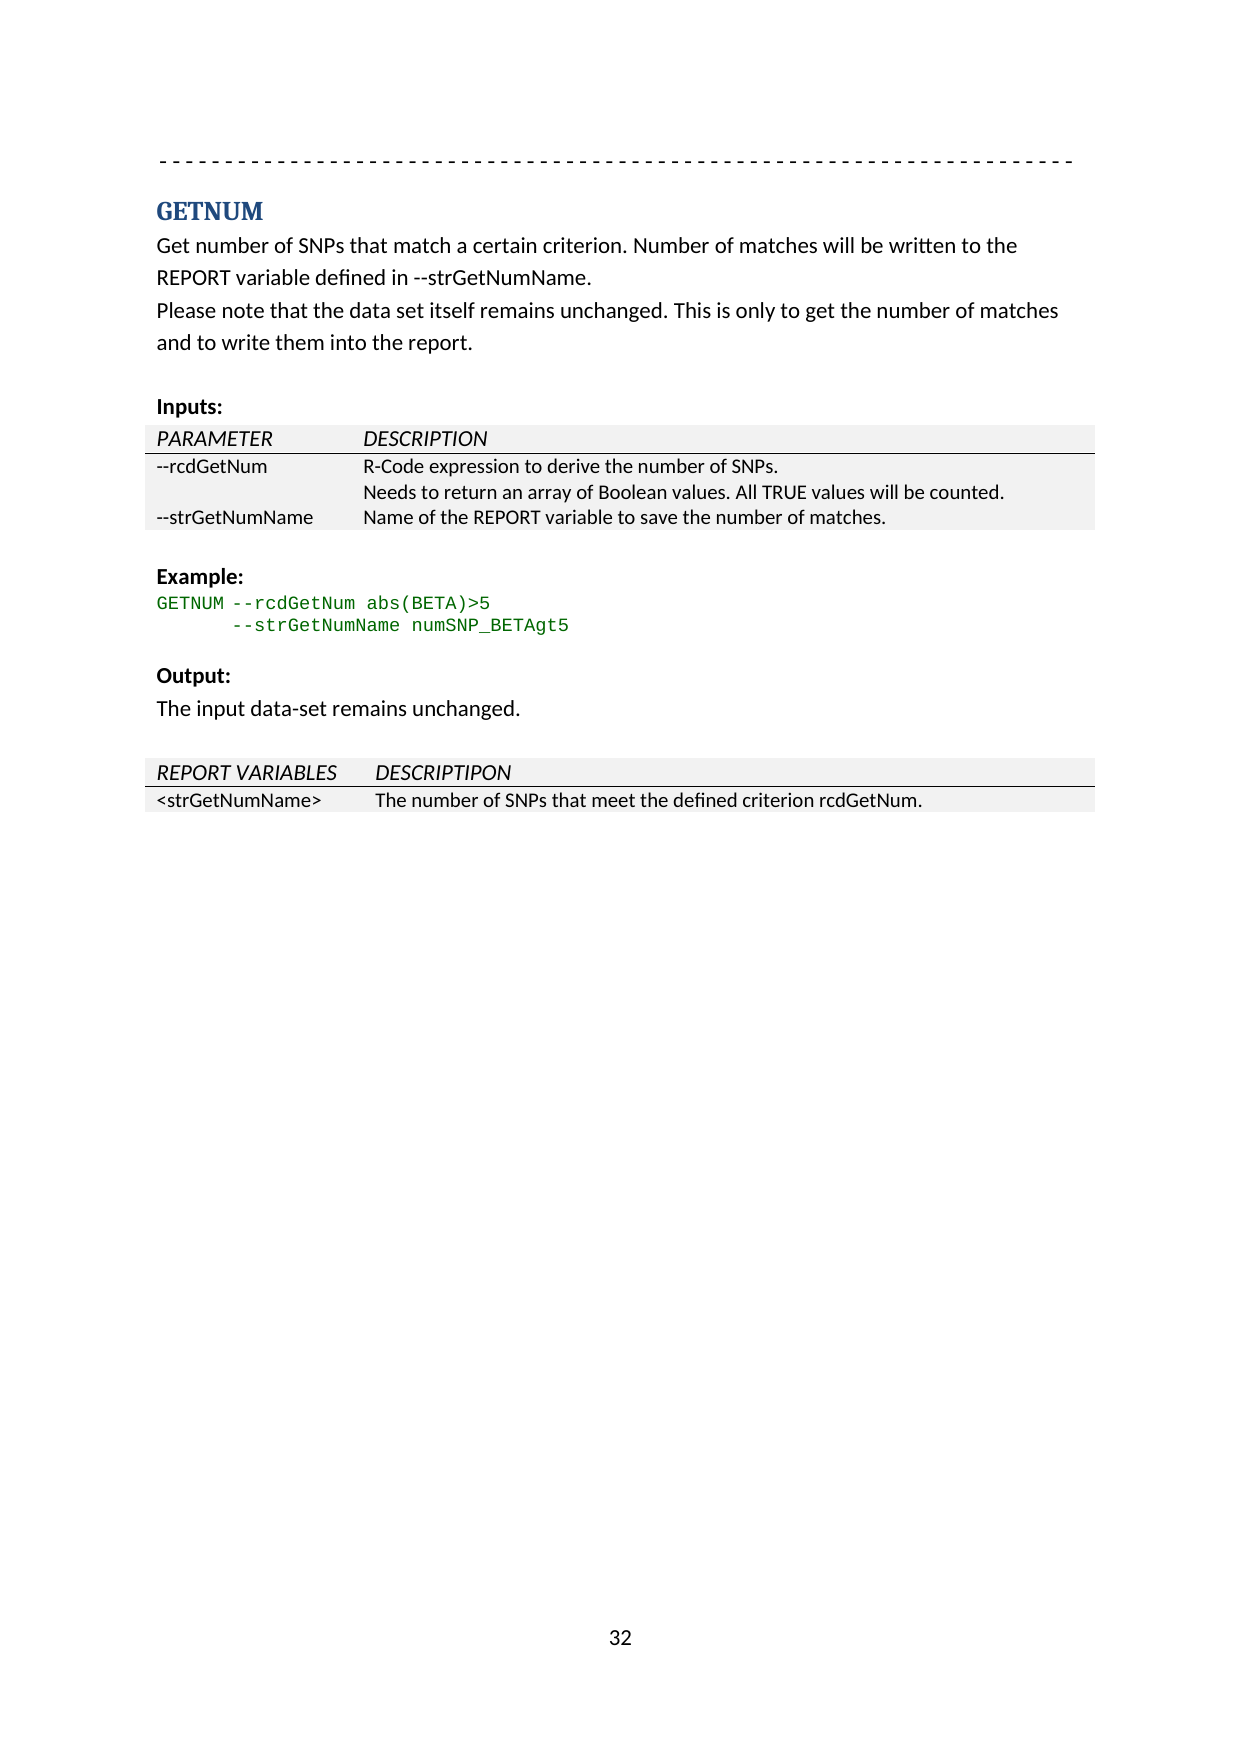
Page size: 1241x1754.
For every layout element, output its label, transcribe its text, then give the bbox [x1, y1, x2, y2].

table_header DESCRIPTIPON [364, 758, 1095, 786]
table_cell <strGetNumName> [145, 787, 364, 812]
table_header REPORT VARIABLES [145, 758, 364, 786]
text GETNUM --rcdGetNum abs(BETA)>5 [156, 594, 1084, 615]
text --strGetNumName numSNP_BETAgt5 [156, 615, 1084, 637]
text ---------------------------------------------------------------------- [156, 150, 1084, 175]
text Output: [156, 661, 1084, 689]
table_header DESCRIPTION [352, 425, 1095, 452]
text Get number of SNPs that match a certain criterion. Number of matches will be written to the REPORT variable defined in --strGetNumName. [156, 231, 1084, 292]
table_cell The number of SNPs that meet the defined criterion rcdGetNum. [364, 787, 1095, 812]
table_cell R-Code expression to derive the number of SNPs. Needs to return an array of Boolean values. All TRUE values will be counted. [352, 454, 1095, 504]
table_cell --strGetNumName [145, 504, 352, 530]
text Please note that the data set itself remains unchanged. This is only to get the number of matches and to write them into the report. [156, 296, 1084, 356]
subtitle GETNUM [156, 196, 1084, 227]
text Inputs: [156, 392, 1084, 420]
text Example: [156, 562, 1084, 590]
table_cell Name of the REPORT variable to save the number of matches. [352, 504, 1095, 530]
table_cell --rcdGetNum [145, 454, 352, 504]
text The input data-set remains unchanged. [156, 694, 1084, 722]
table_header PARAMETER [145, 425, 352, 452]
